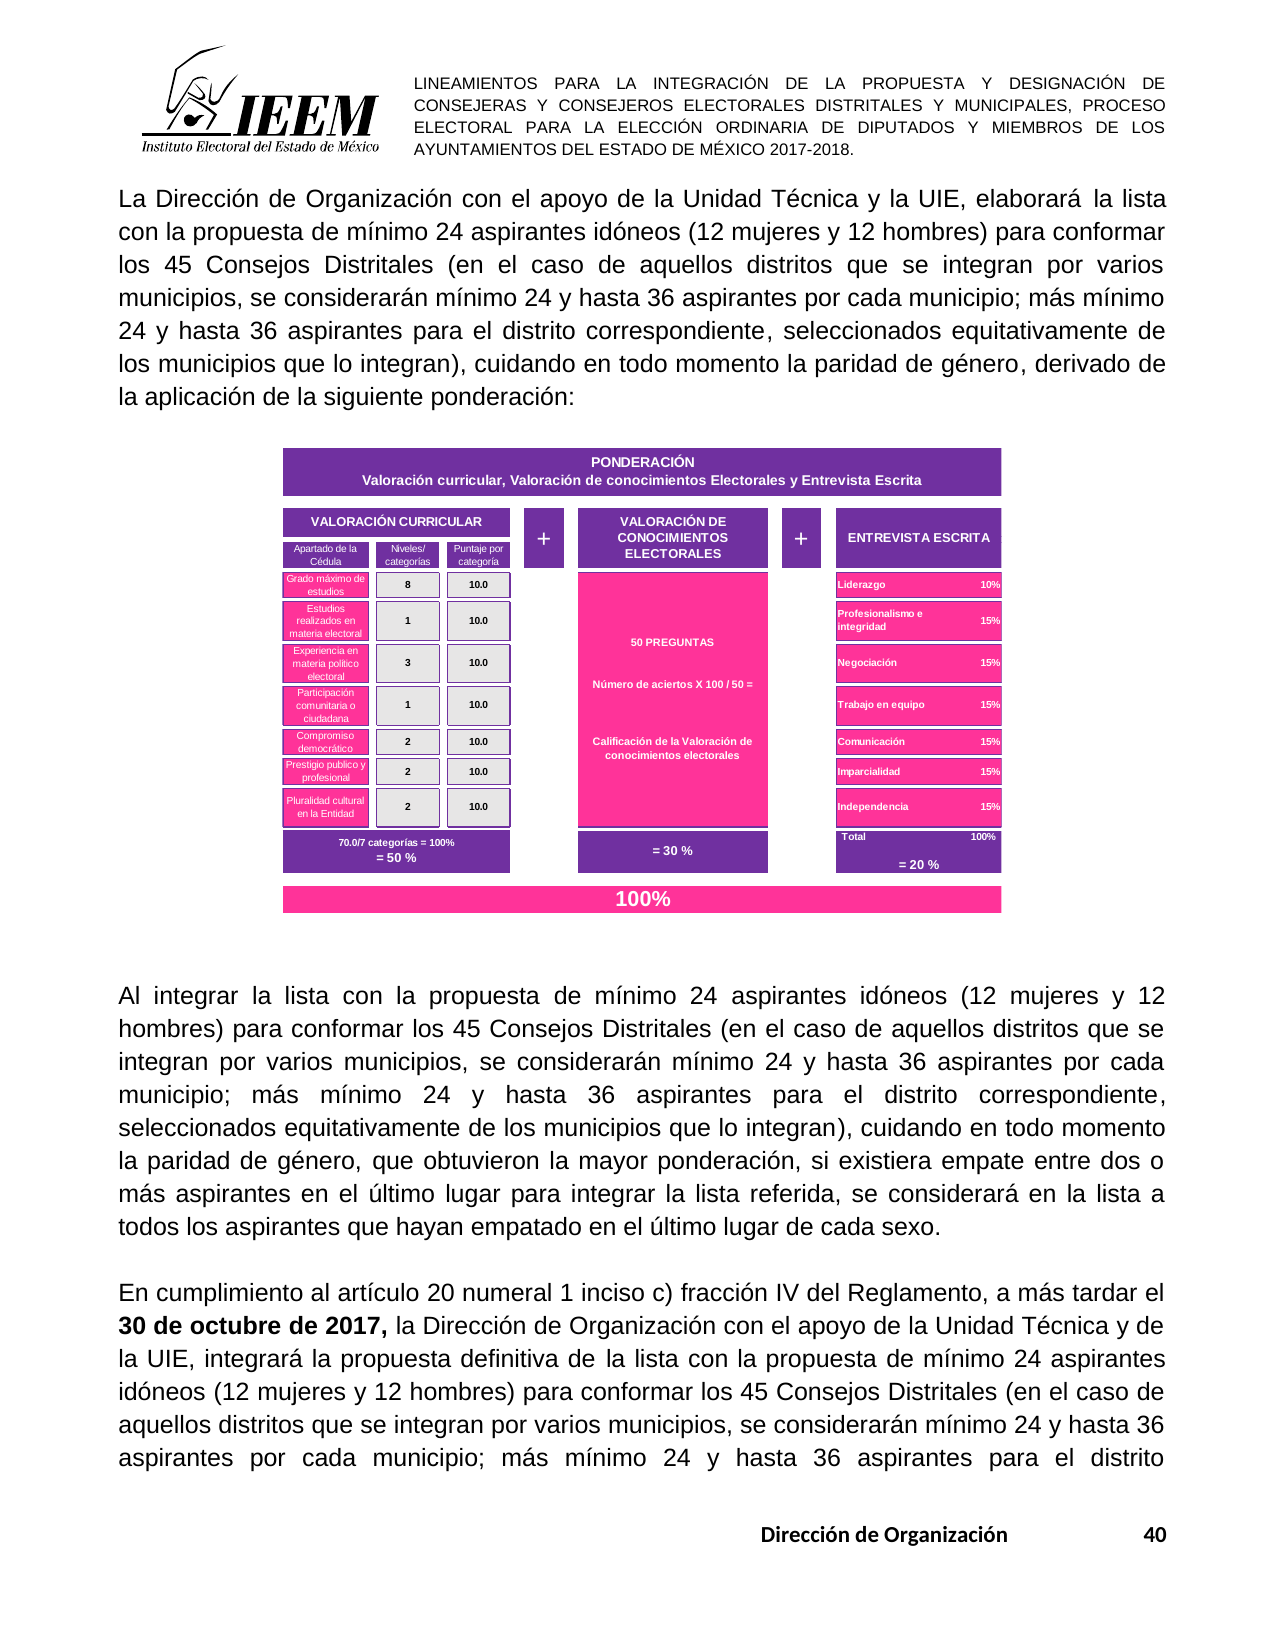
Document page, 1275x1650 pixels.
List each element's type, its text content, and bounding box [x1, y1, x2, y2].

text Al integrar la lista con la propuesta de mínimo 24 aspirantes idóneos (12 mujeres y 12 hombres) para conformar los 45 Consejos Distritales (en el caso de aquellos distritos que se integran por varios municipios, se considerarán mínimo 24 y hasta 36 aspirantes por cada municipio; más mínimo 24 y hasta 36 aspirantes para el distrito correspondiente, seleccionados equitativamente de los municipios que lo integran), cuidando en todo momento la paridad de género, que obtuvieron la mayor ponderación, si existiera empate entre dos o más aspirantes en el último lugar para integrar la lista referida, se considerará en la lista a todos los aspirantes que hayan empatado en el último lugar de cada sexo. [118, 981, 1166, 1241]
text La Dirección de Organización con el apoyo de la Unidad Técnica y la UIE, elaborará la lista con la propuesta de mínimo 24 aspirantes idóneos (12 mujeres y 12 hombres) para conformar los 45 Consejos Distritales (en el caso de aquellos distritos que se integran por varios municipios, se considerarán mínimo 24 y hasta 36 aspirantes por cada municipio; más mínimo 24 y hasta 36 aspirantes para el distrito correspondiente, seleccionados equitativamente de los municipios que lo integran), cuidando en todo momento la paridad de género, derivado de la aplicación de la siguiente ponderación: [118, 184, 1166, 411]
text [118, 1278, 1166, 1472]
